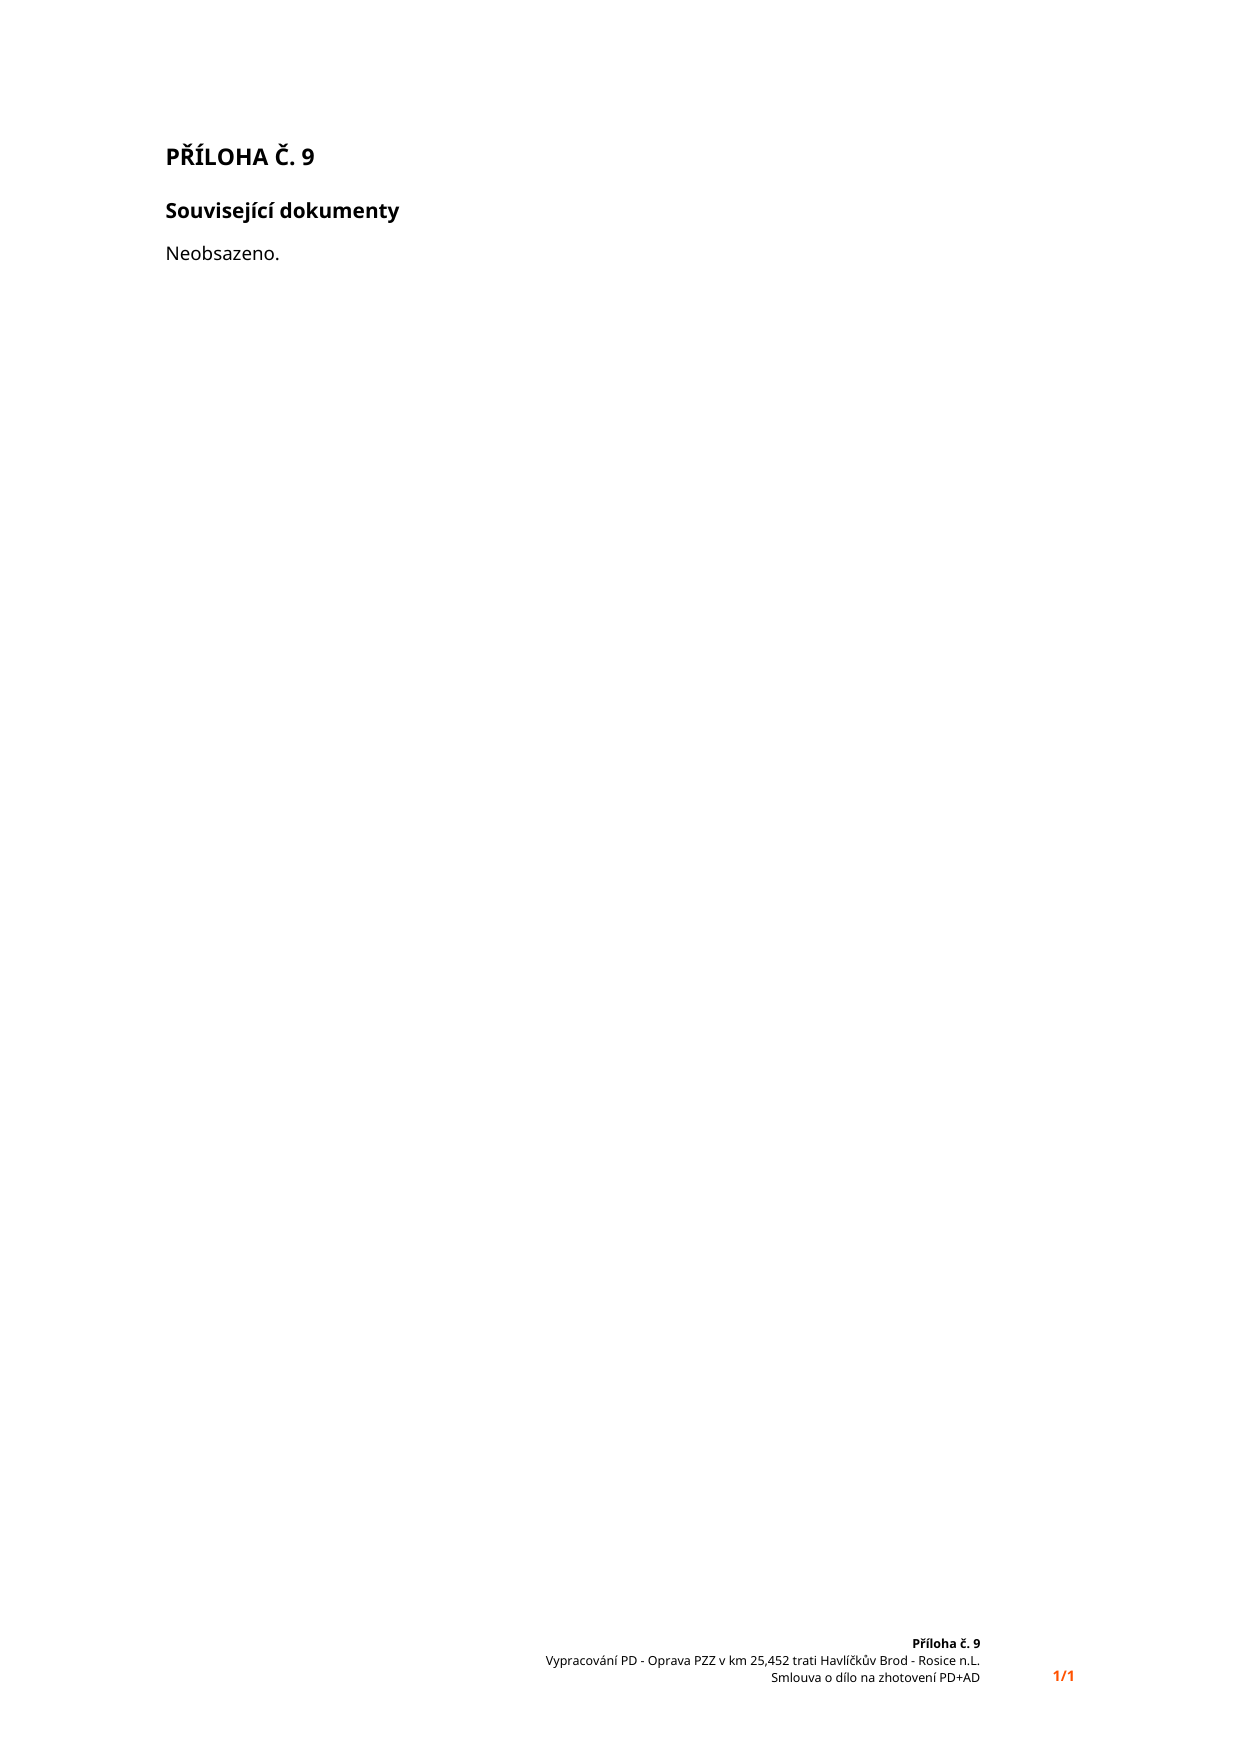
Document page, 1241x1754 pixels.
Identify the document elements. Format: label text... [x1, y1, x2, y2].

text Příloha č. 9 [165, 141, 1075, 173]
text Neobsazeno. [165, 240, 1075, 266]
text Související dokumenty [165, 197, 1075, 225]
